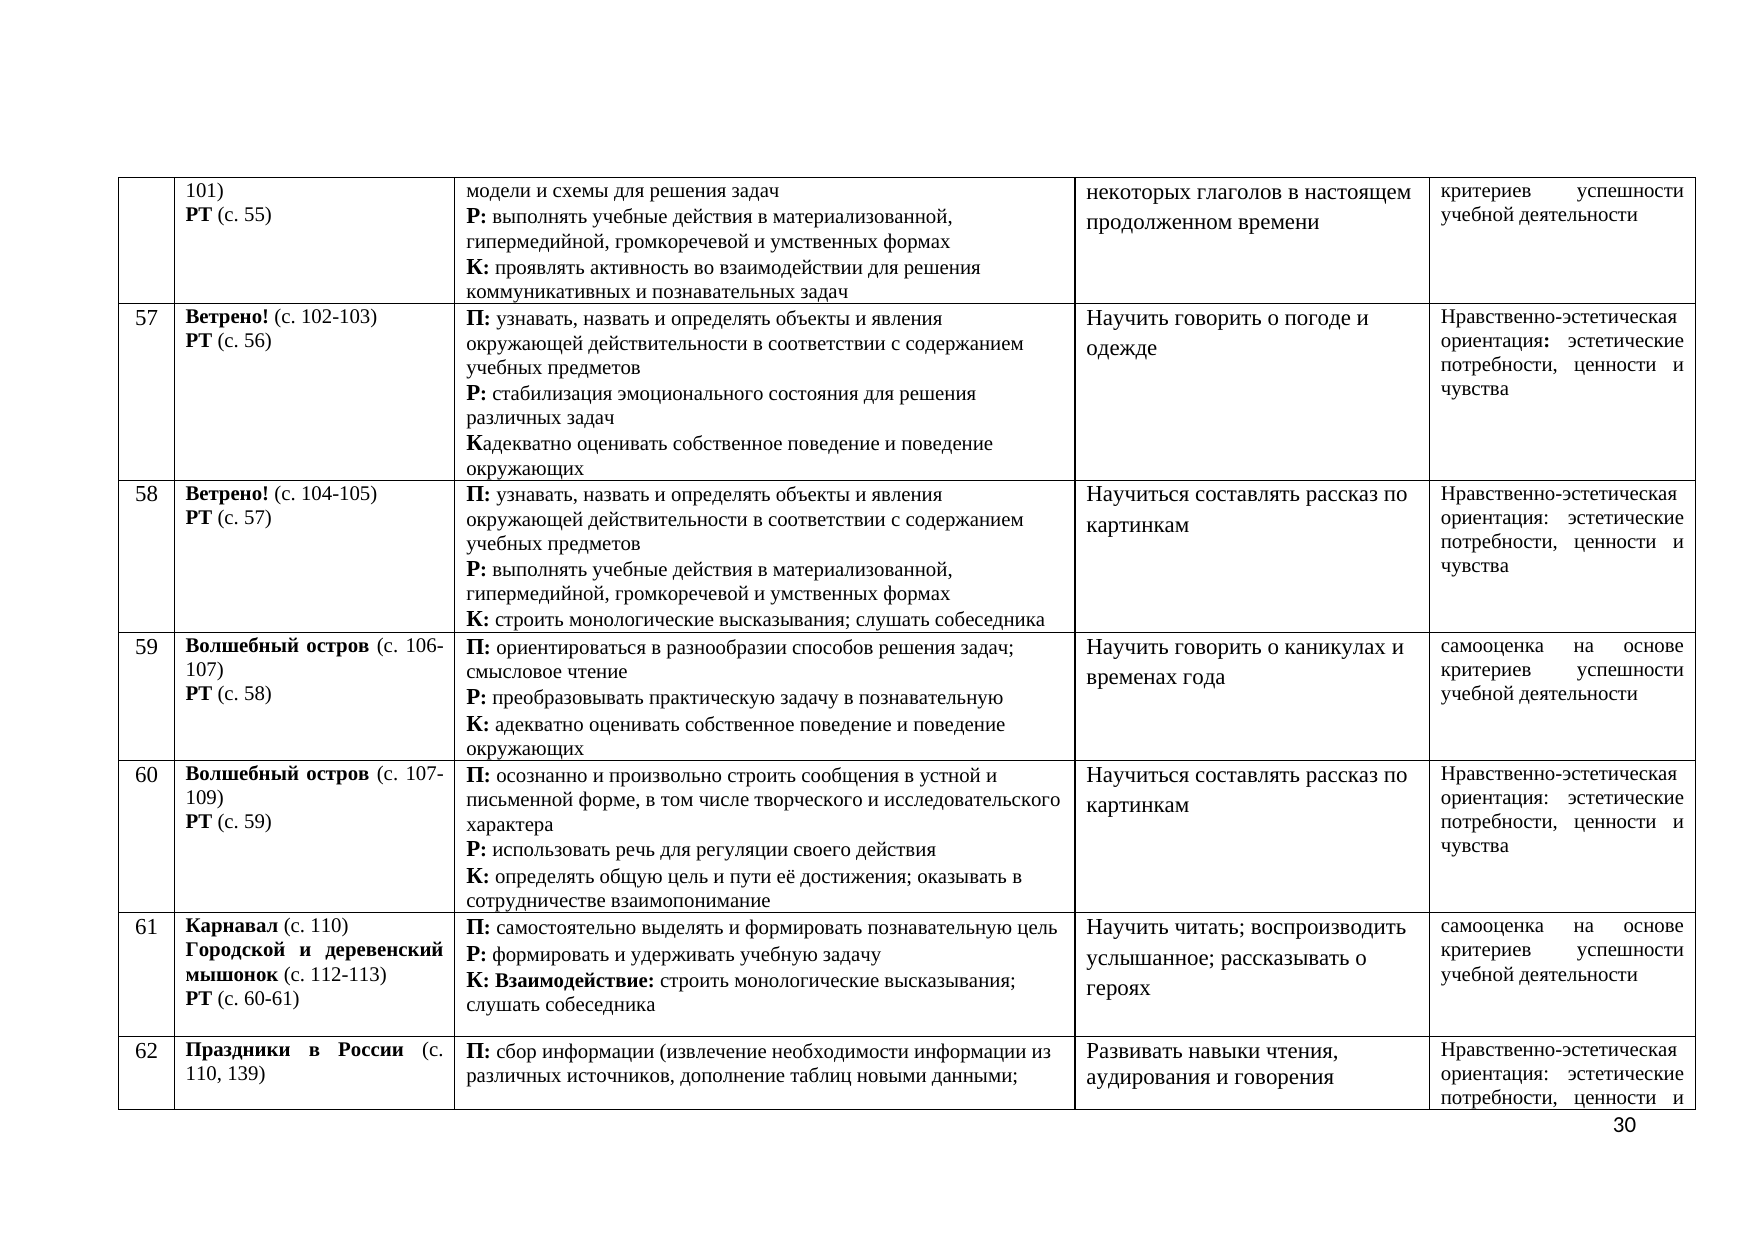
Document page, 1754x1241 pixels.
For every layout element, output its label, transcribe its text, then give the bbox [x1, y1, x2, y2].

table_cell Научиться составлять рассказ по картинкам [1076, 481, 1429, 632]
table_cell Волшебный остров (с. 107-109) РТ (с. 59) [175, 761, 454, 912]
table_cell Нравственно-эстетическая ориентация: эстетические потребности, ценности и чувства [1430, 481, 1695, 632]
table_cell 62 [119, 1037, 174, 1109]
table_cell самооценка на основе критериев успешности учебной деятельности [1430, 913, 1695, 1036]
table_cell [455, 178, 1074, 303]
table_cell Научить говорить о каникулах и временах года [1076, 633, 1429, 760]
table_cell П: ориентироваться в разнообразии способов решения задач; смысловое чтение Р: преобразовывать практическую задачу в познавательную К: адекватно оценивать собственное поведение и поведение окружающих [455, 633, 1074, 760]
table_cell Нравственно-эстетическая ориентация: эстетические потребности, ценности и чувства [1430, 304, 1695, 479]
table_cell П: узнавать, назвать и определять объекты и явления окружающей действительности в соответствии с содержанием учебных предметов Р: выполнять учебные действия в материализованной, гипермедийной, громкоречевой и умственных формах К: строить монологические высказывания; слушать собеседника [455, 481, 1074, 632]
table_cell Нравственно-эстетическая ориентация: эстетические потребности, ценности и чувства [1430, 761, 1695, 912]
table_cell Научить читать; воспроизводить услышанное; рассказывать о героях [1076, 913, 1429, 1036]
table_cell 59 [119, 633, 174, 760]
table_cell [1076, 178, 1429, 303]
table_cell П: осознанно и произвольно строить сообщения в устной и письменной форме, в том числе творческого и исследовательского характера Р: использовать речь для регуляции своего действия К: определять общую цель и пути её достижения; оказывать в сотрудничестве взаимопонимание [455, 761, 1074, 912]
table_cell Научиться составлять рассказ по картинкам [1076, 761, 1429, 912]
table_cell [1076, 1037, 1429, 1109]
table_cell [455, 1037, 1074, 1109]
table_cell 58 [119, 481, 174, 632]
table_cell П: узнавать, назвать и определять объекты и явления окружающей действительности в соответствии с содержанием учебных предметов Р: стабилизация эмоционального состояния для решения различных задач Кадекватно оценивать собственное поведение и поведение окружающих [455, 304, 1074, 479]
table_cell Ветрено! (с. 102-103) РТ (с. 56) [175, 304, 454, 479]
table_cell Волшебный остров (с. 106-107) РТ (с. 58) [175, 633, 454, 760]
table_cell 61 [119, 913, 174, 1036]
table_cell 56 [119, 178, 174, 303]
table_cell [175, 1037, 454, 1109]
table_cell самооценка на основе критериев успешности учебной деятельности [1430, 633, 1695, 760]
table_cell П: самостоятельно выделять и формировать познавательную цель Р: формировать и удерживать учебную задачу К: Взаимодействие: строить монологические высказывания; слушать собеседника [455, 913, 1074, 1036]
table_cell 57 [119, 304, 174, 479]
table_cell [1430, 178, 1695, 303]
table_cell Научить говорить о погоде и одежде [1076, 304, 1429, 479]
table_cell Карнавал (с. 110) Городской и деревенский мышонок (с. 112-113) РТ (с. 60-61) [175, 913, 454, 1036]
table_cell Ветрено! (с. 104-105) РТ (с. 57) [175, 481, 454, 632]
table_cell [1430, 1037, 1695, 1109]
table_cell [175, 178, 454, 303]
table_cell 60 [119, 761, 174, 912]
